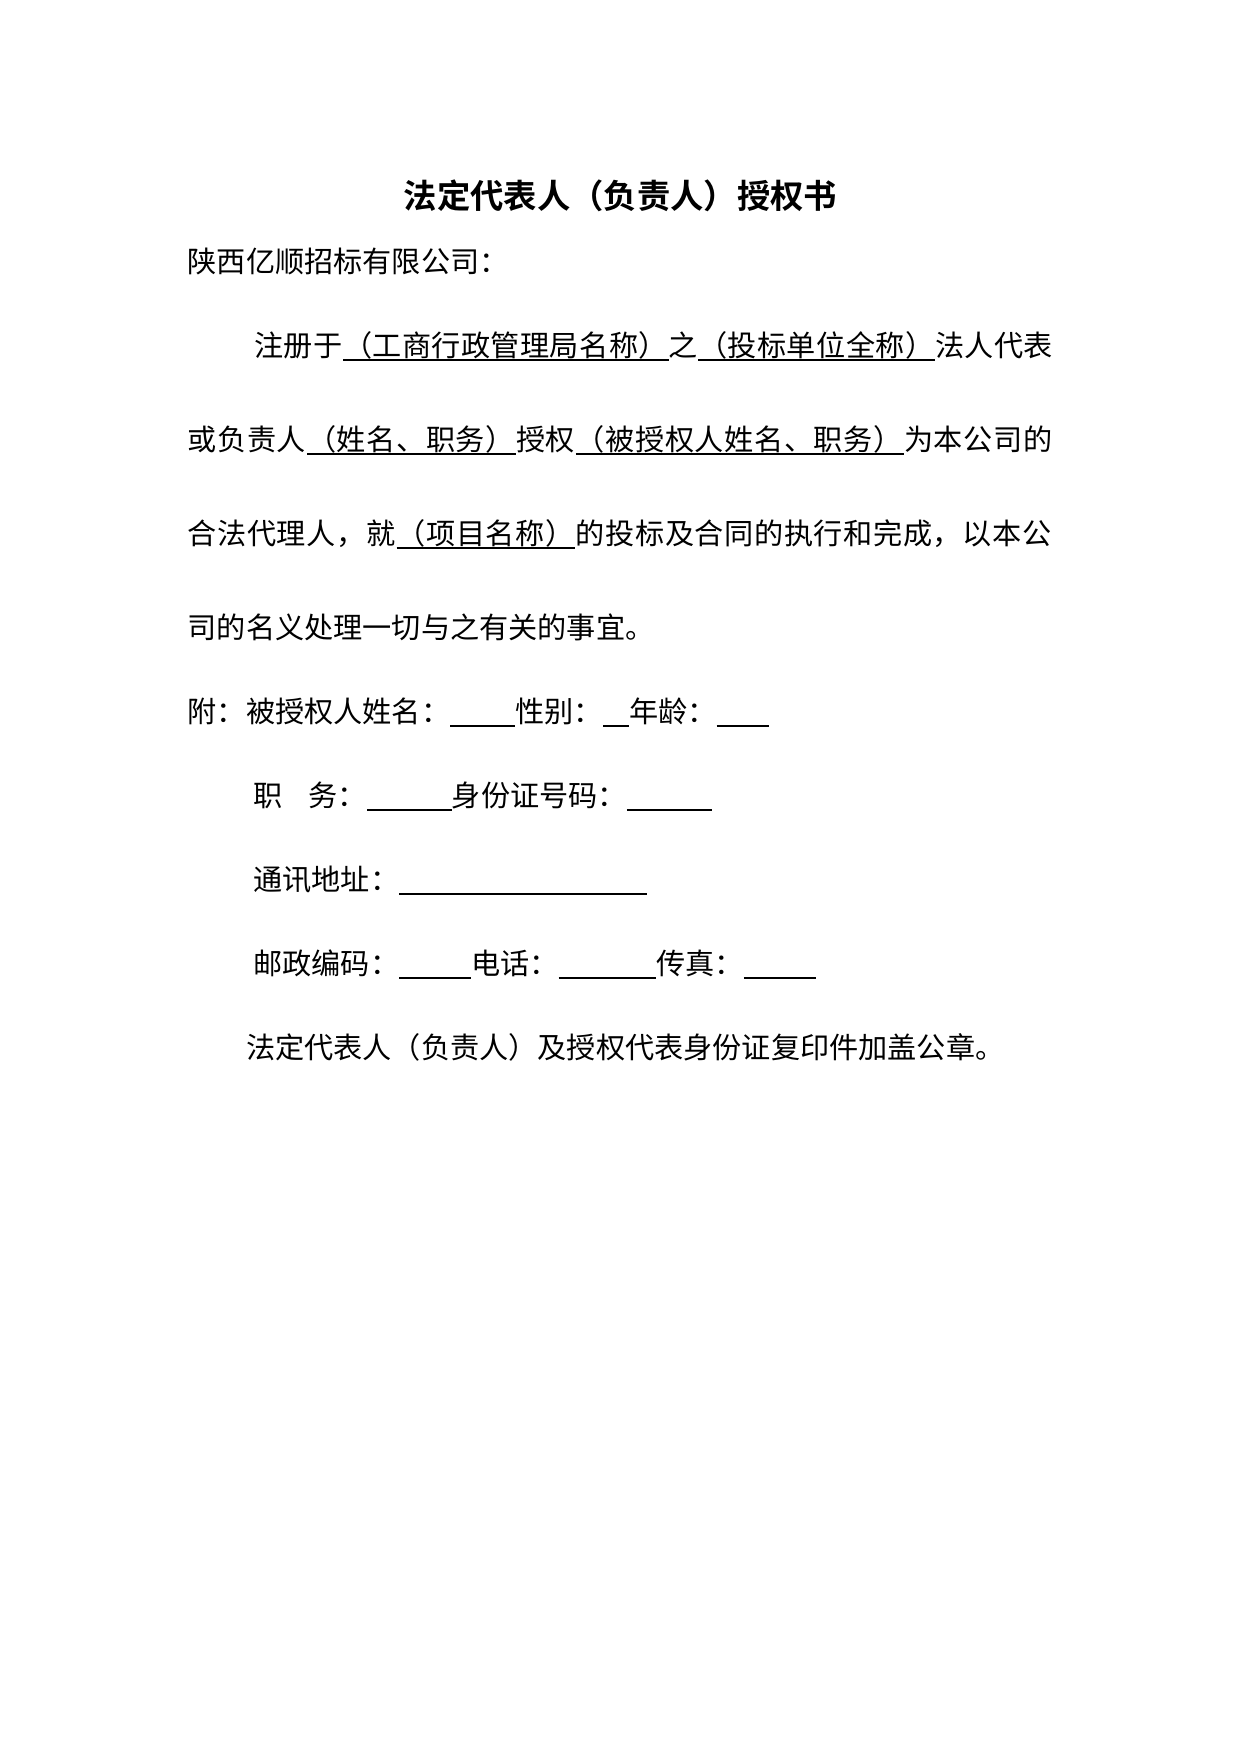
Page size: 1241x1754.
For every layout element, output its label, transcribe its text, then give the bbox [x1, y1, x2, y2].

text 通讯地址： [187, 845, 1053, 910]
text 法定代表人（负责人）授权书 [187, 162, 1053, 227]
text 注册于（工商行政管理局名称）之（投标单位全称）法人代表或负责人（姓名、职务）授权（被授权人姓名、职务）为本公司的合法代理人，就（项目名称）的投标及合同的执行和完成，以本公司的名义处理一切与之有关的事宜。 [187, 311, 1053, 658]
text 陕西亿顺招标有限公司： [187, 227, 1053, 292]
text 附：被授权人姓名： 性别： 年龄： [187, 677, 1053, 742]
text 法定代表人（负责人）及授权代表身份证复印件加盖公章。 [187, 1013, 1053, 1078]
text 职 务： 身份证号码： [187, 761, 1053, 826]
text 邮政编码： 电话： 传真： [187, 929, 1053, 994]
